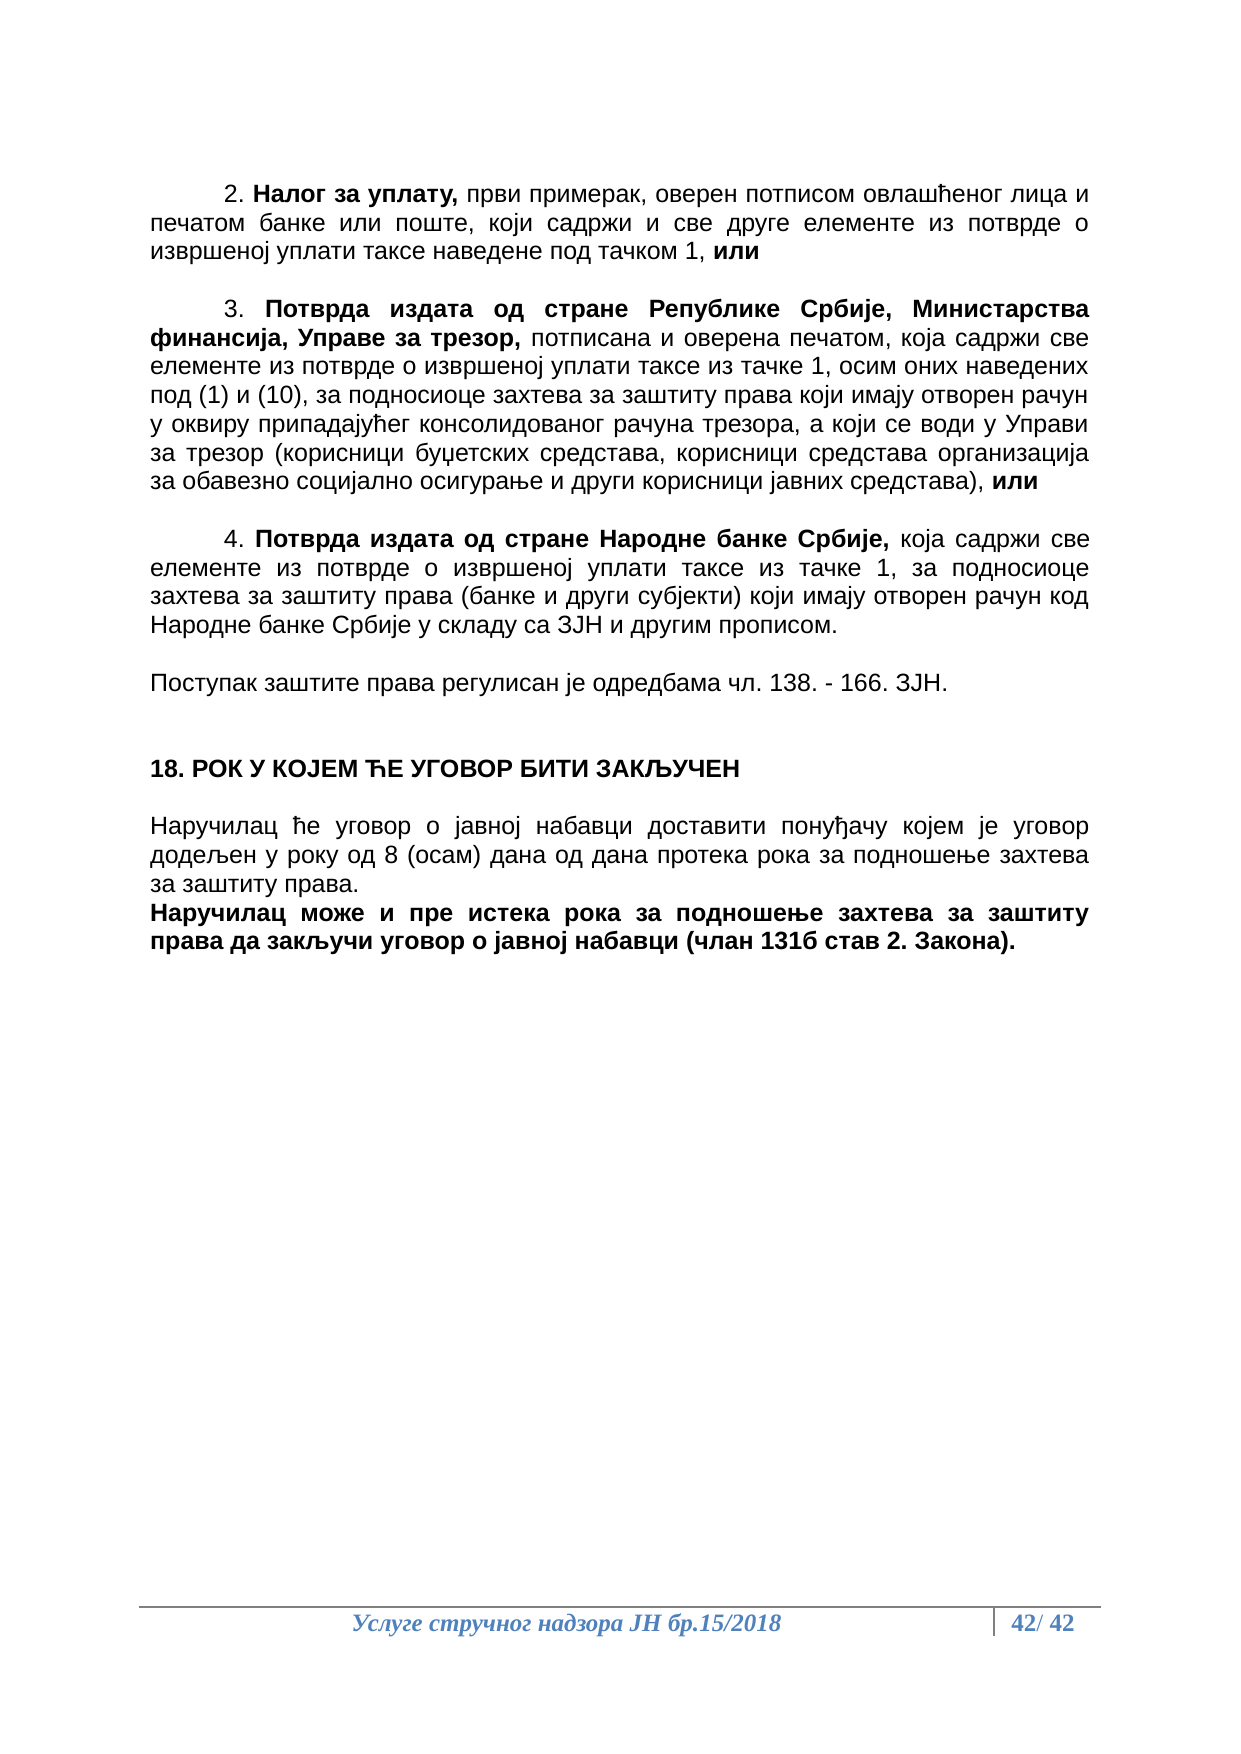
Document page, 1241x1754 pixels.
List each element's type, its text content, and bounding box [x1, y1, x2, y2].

text Наручилац може и пре истека рока за подношење захтева за заштиту права да закључи уговор о јавној набавци (члан 131б став 2. Закона). [150, 897, 1090, 955]
text 3. Потврда издата од стране Републике Србије, Министарства финансија, Управе за трезор, потписана и оверена печатом, која садржи све елементе из потврде о извршеној уплати таксе из тачке 1, осим оних наведених под (1) и (10), за подносиоце захтева за заштиту права који имају отворен рачун у оквиру припадајућег консолидованог рачуна трезора, а који се води у Управи за трезор (корисници буџетских средстава, корисници средстава организација за обавезно социјално осигурање и други корисници јавних средстава), или [150, 294, 1090, 495]
text 4. Потврда издата од стране Народне банке Србије, која садржи све елементе из потврде о извршеној уплати таксе из тачке 1, за подносиоце захтева за заштиту права (банке и други субјекти) који имају отворен рачун код Народне банке Србије у складу са ЗЈН и другим прописом. [150, 524, 1090, 639]
text 18. РОК У КОЈЕМ ЋЕ УГОВОР БИТИ ЗАКЉУЧЕН [150, 754, 1090, 782]
text 2. Налог за уплату, први примерак, оверен потписом овлашћеног лица и печатом банке или поште, који садржи и све друге елементе из потврде о извршеној уплати таксе наведене под тачком 1, или [150, 179, 1090, 265]
text Поступак заштите права регулисан је одредбама чл. 138. - 166. ЗЈН. [150, 667, 1090, 696]
text Наручилац ће уговор о јавној набавци доставити понуђачу којем је уговор додељен у року од 8 (осам) дана од дана протека рока за подношење захтева за заштиту права. [150, 811, 1090, 897]
